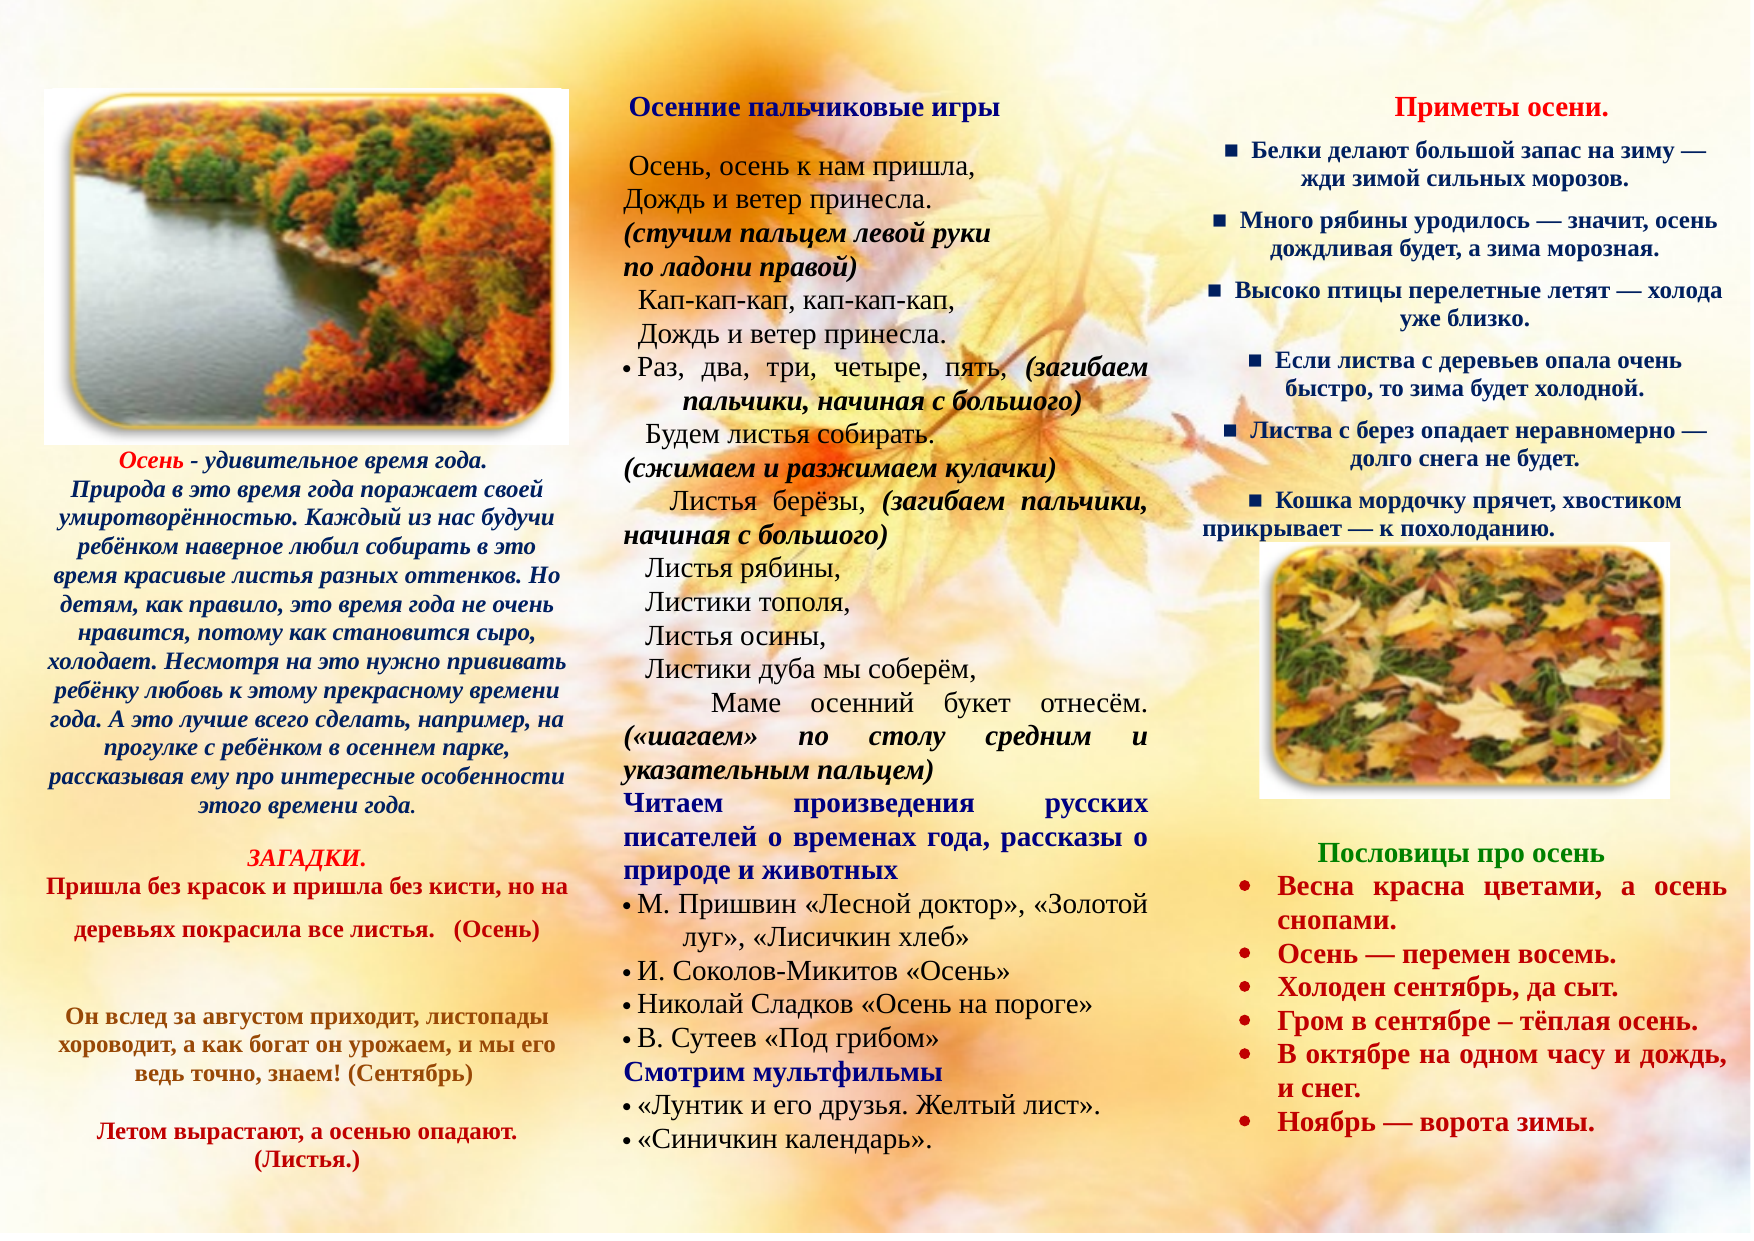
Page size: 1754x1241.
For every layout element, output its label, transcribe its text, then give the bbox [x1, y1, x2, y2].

text  Николай Сладков «Осень на пороге» [623, 987, 1148, 1020]
text Листики тополя, [623, 584, 1148, 618]
picture [0, 0, 1751, 1233]
list Холоден сентябрь, да сыт. [1239, 969, 1727, 1003]
text Приметы осени. [1202, 89, 1727, 122]
text  Раз, два, три, четыре, пять, (загибаем пальчики, начиная с большого) [623, 349, 1148, 416]
text  «Синичкин календарь». [623, 1121, 1148, 1154]
text Природа в это время года поражает своей умиротворённостью. Каждый из нас будучи ребёнком наверное любил собирать в это время красивые листья разных оттенков. Но детям, как правило, это время года не очень нравится, потому как становится сыро, холодает. Несмотря на это нужно прививать ребёнку любовь к этому прекрасному времени года. А это лучше всего сделать, например, на прогулке с ребёнком в осеннем парке, рассказывая ему про интересные особенности этого времени года. [44, 474, 569, 819]
text Листья рябины, [623, 551, 1148, 584]
text ■ Если листва с деревьев опала очень быстро, то зима будет холодной. [1202, 345, 1727, 402]
text Кап-кап-кап, кап-кап-кап, [623, 282, 1148, 316]
text Маме осенний букет отнесём. («шагаем» по столу средним и указательным пальцем) [623, 685, 1148, 785]
text Смотрим мультфильмы [623, 1054, 1148, 1087]
text Будем листья собирать. [623, 416, 1148, 450]
text  В. Сутеев «Под грибом» [623, 1020, 1148, 1054]
list Гром в сентябре – тёплая осень. [1239, 1003, 1727, 1037]
text  И. Соколов-Микитов «Осень» [623, 953, 1148, 987]
text Осенние пальчиковые игры [623, 89, 1148, 122]
list Весна красна цветами, а осень снопами. [1239, 868, 1727, 936]
text  М. Пришвин «Лесной доктор», «Золотой луг», «Лисичкин хлеб» [623, 886, 1148, 953]
text (сжимаем и разжимаем кулачки) [623, 450, 1148, 483]
text Читаем произведения русских писателей о временах года, рассказы о природе и животных [623, 785, 1148, 886]
text (стучим пальцем левой руки [623, 215, 1148, 249]
text Он вслед за августом приходит, листопады хороводит, а как богат он урожаем, и мы его ведь точно, знаем! (Сентябрь) [44, 1001, 569, 1087]
text ■ Кошка мордочку прячет, хвостиком прикрывает — к похолоданию. [1202, 485, 1727, 798]
text Дождь и ветер принесла. [623, 316, 1148, 349]
text Листья осины, [623, 618, 1148, 651]
list Ноябрь — ворота зимы. [1239, 1104, 1727, 1137]
text Листики дуба мы соберём, [623, 651, 1148, 685]
text Летом вырастают, а осенью опадают. (Листья.) [44, 1116, 569, 1173]
list Осень — перемен восемь. [1239, 936, 1727, 969]
text Пришла без красок и пришла без кисти, но на деревьях покрасила все листья. (Осень) [44, 871, 569, 943]
text ■ Белки делают большой запас на зиму — жди зимой сильных морозов. [1202, 135, 1727, 192]
text Осень, осень к нам пришла, [623, 148, 1148, 182]
text Дождь и ветер принесла. [623, 182, 1148, 215]
text ЗАГАДКИ. [44, 843, 569, 871]
text Осень - удивительное время года. [44, 445, 569, 474]
text ■ Высоко птицы перелетные летят — холода уже близко. [1202, 275, 1727, 332]
text ■ Много рябины уродилось — значит, осень дождливая будет, а зима морозная. [1202, 205, 1727, 262]
text  «Лунтик и его друзья. Желтый лист». [623, 1087, 1148, 1121]
text по ладони правой) [623, 249, 1148, 282]
text Листья берёзы, (загибаем пальчики, начиная с большого) [623, 483, 1148, 551]
text Пословицы про осень [1202, 835, 1727, 868]
text ■ Листва с берез опадает неравномерно — долго снега не будет. [1202, 415, 1727, 472]
list В октябре на одном часу и дождь, и снег. [1239, 1037, 1727, 1104]
